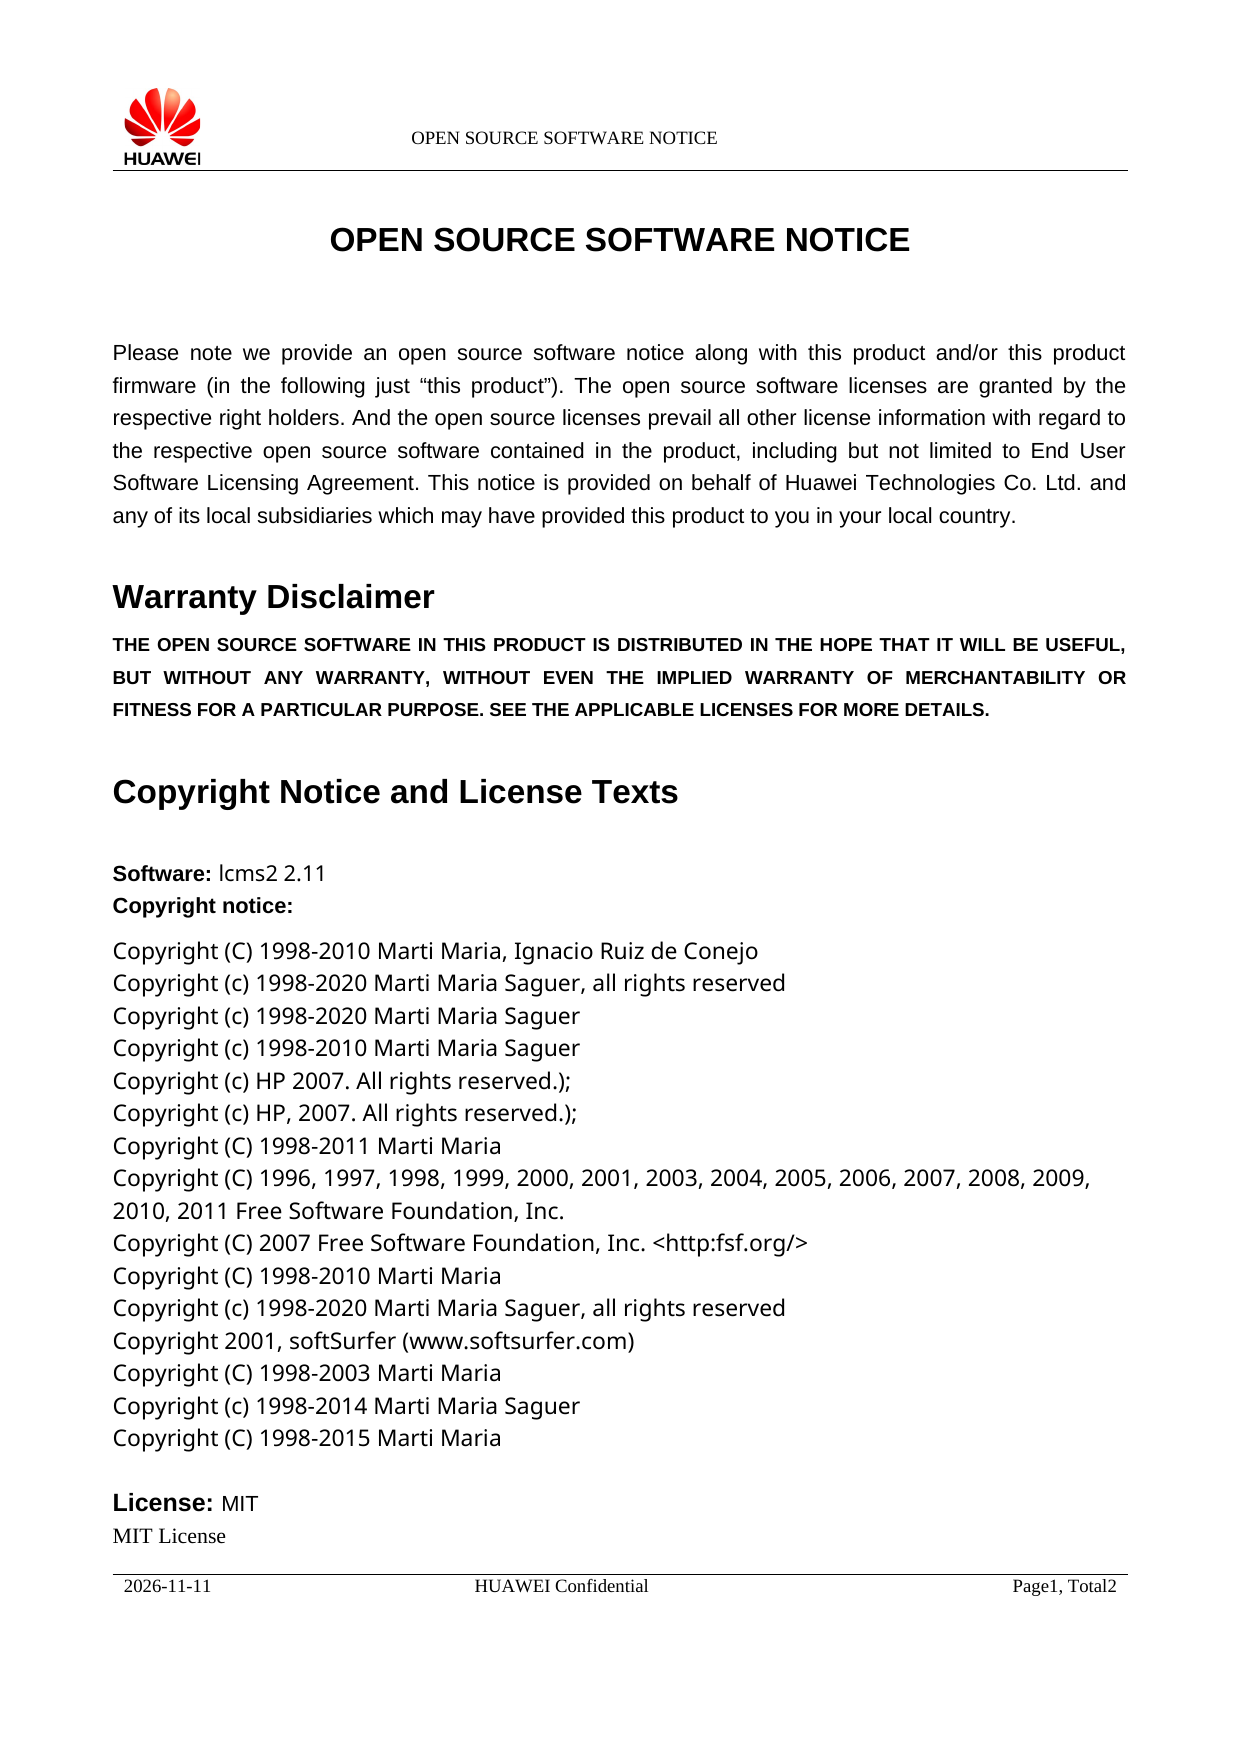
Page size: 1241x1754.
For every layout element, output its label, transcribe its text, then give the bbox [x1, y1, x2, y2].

text Please note we provide an open source software notice along with this product and/or this product firmware (in the following just “this product”). The open source software licenses are granted by the respective right holders. And the open source licenses prevail all other license information with regard to the respective open source software contained in the product, including but not limited to End User Software Licensing Agreement. This notice is provided on behalf of Huawei Technologies Co. Ltd. and any of its local subsidiaries which may have provided this product to you in your local country. [112, 336, 1128, 531]
title Software: lcms2 2.11 [112, 856, 1128, 889]
text Copyright (C) 1998-2010 Marti Maria, Ignacio Ruiz de Conejo Copyright (c) 1998-2020 Marti Maria Saguer, all rights reserved Copyright (c) 1998-2020 Marti Maria Saguer Copyright (c) 1998-2010 Marti Maria Saguer Copyright (c) HP 2007. All rights reserved.); Copyright (c) HP, 2007. All rights reserved.); Copyright (C) 1998-2011 Marti Maria Copyright (C) 1996, 1997, 1998, 1999, 2000, 2001, 2003, 2004, 2005, 2006, 2007, 2008, 2009, 2010, 2011 Free Software Foundation, Inc. Copyright (C) 2007 Free Software Foundation, Inc. <http:fsf.org/> Copyright (C) 1998-2010 Marti Maria Copyright (c) 1998-2020 Marti Maria Saguer, all rights reserved Copyright 2001, softSurfer (www.softsurfer.com) Copyright (C) 1998-2003 Marti Maria Copyright (c) 1998-2014 Marti Maria Saguer Copyright (C) 1998-2015 Marti Maria [112, 934, 1128, 1486]
text License: MIT [112, 1486, 1128, 1519]
text OPEN SOURCE SOFTWARE NOTICE [112, 206, 1128, 271]
text The open source software in this product is distributed in the hope that it will be useful, but WITHOUT ANY WARRANTY, without even the implied warranty of MERCHANTABILITY or FITNESS FOR A PARTICULAR PURPOSE. See the applicable licenses for more details. [112, 629, 1128, 726]
text Copyright notice: [112, 889, 1128, 921]
text Copyright Notice and License Texts [112, 759, 1128, 824]
picture [124, 88, 201, 165]
text Warranty Disclaimer [112, 564, 1128, 629]
